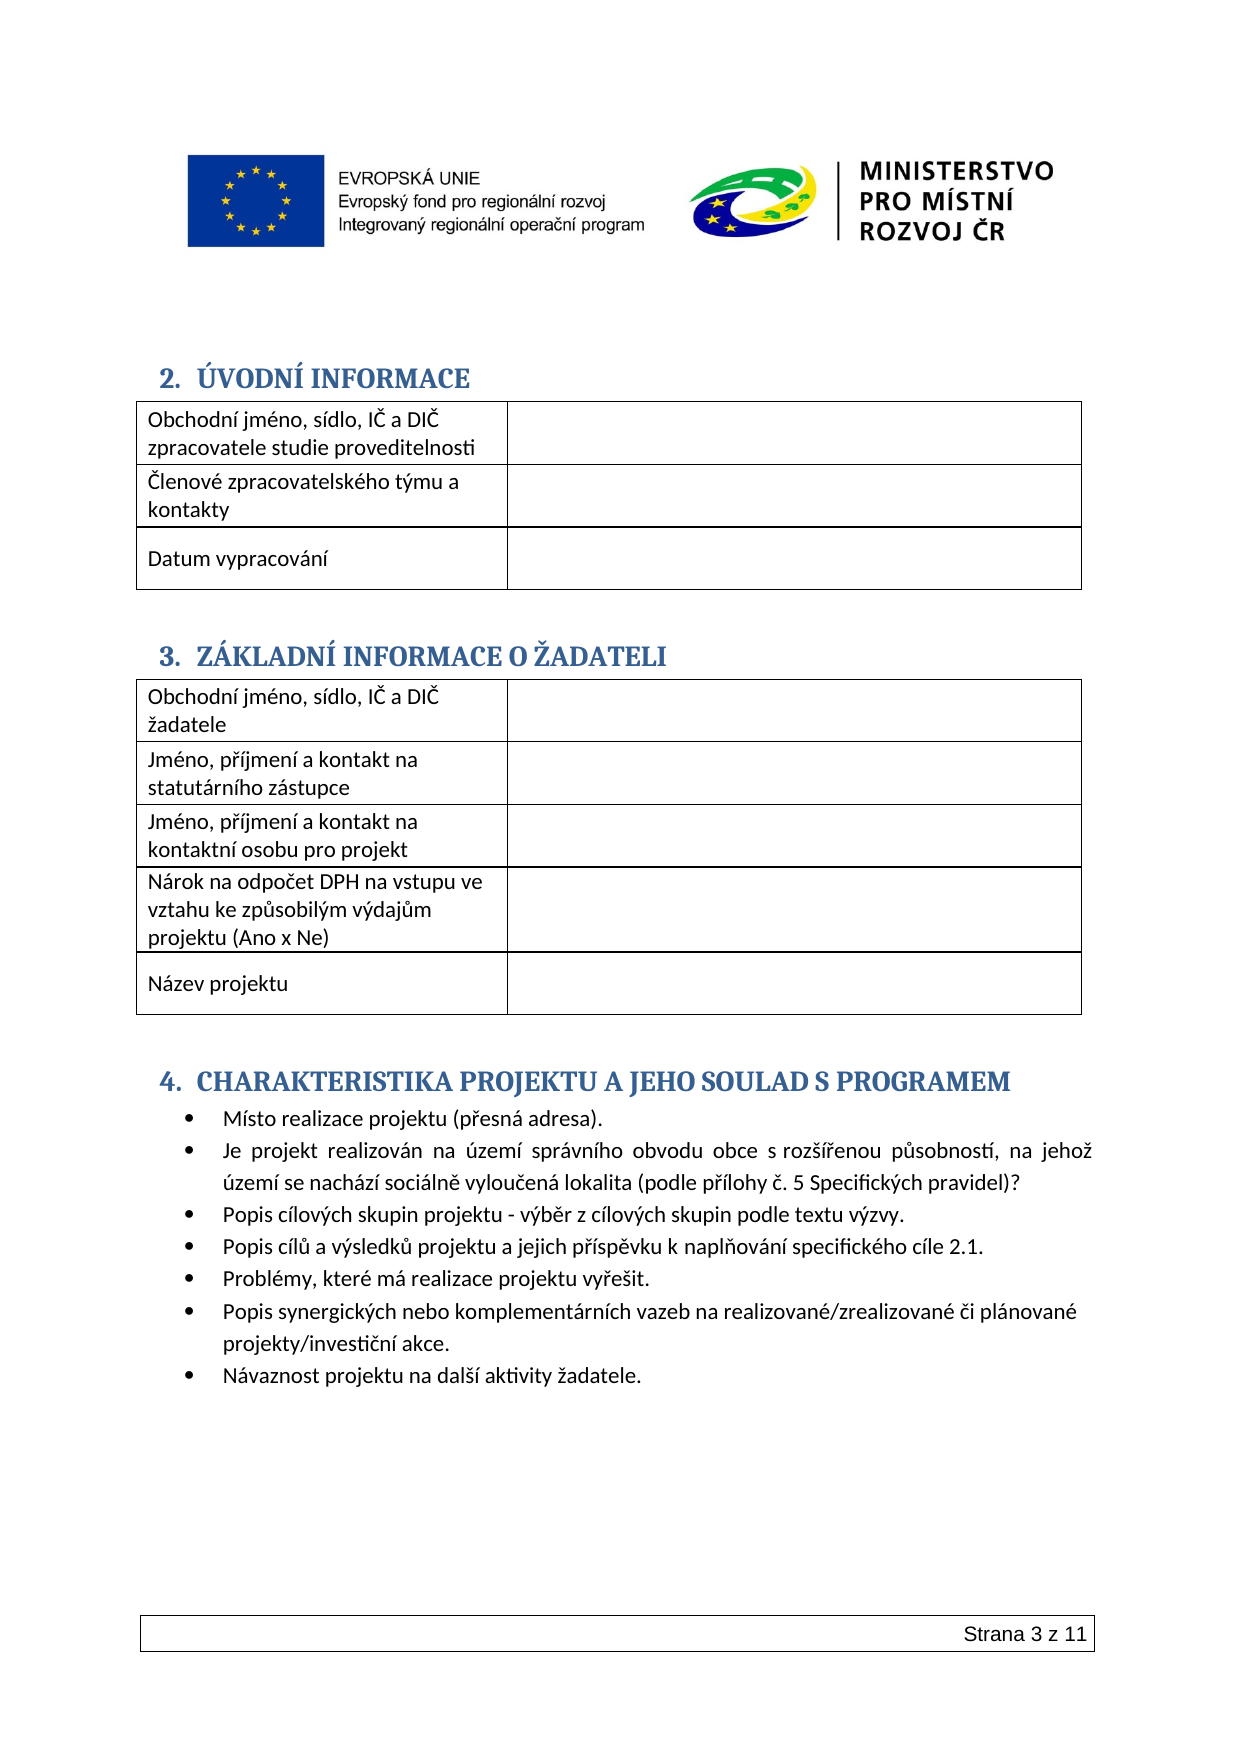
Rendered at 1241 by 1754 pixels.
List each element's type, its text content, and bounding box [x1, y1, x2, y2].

table_cell Jméno, příjmení a kontakt na kontaktní osobu pro projekt [137, 805, 507, 866]
list Popis cílových skupin projektu - výběr z cílových skupin podle textu výzvy. [185, 1200, 1093, 1228]
table_cell [508, 528, 1081, 589]
table_header [508, 402, 1081, 464]
table_cell [508, 805, 1081, 866]
table_cell Datum vypracování [137, 528, 507, 589]
table_cell [508, 868, 1081, 951]
table_cell Členové zpracovatelského týmu a kontakty [137, 465, 507, 526]
picture [157, 123, 1083, 277]
list Místo realizace projektu (přesná adresa). [185, 1104, 1093, 1132]
list Je projekt realizován na území správního obvodu obce s rozšířenou působností, na jehož území se nachází sociálně vyloučená lokalita (podle přílohy č. 5 Specifických pravidel)? [185, 1136, 1093, 1196]
table_header Obchodní jméno, sídlo, IČ a DIČ žadatele [137, 680, 507, 741]
table_cell [508, 742, 1081, 804]
table_cell Nárok na odpočet DPH na vstupu ve vztahu ke způsobilým výdajům projektu (Ano x Ne) [137, 868, 507, 951]
table_header [508, 680, 1081, 741]
subtitle Charakteristika projektu a jeho soulad s programem [159, 1065, 1093, 1099]
table_cell [508, 465, 1081, 526]
subtitle ZÁKLADNÍ INFORMACE O ŽADATELI [159, 640, 1093, 673]
table_header Obchodní jméno, sídlo, IČ a DIČ zpracovatele studie proveditelnosti [137, 402, 507, 464]
list Problémy, které má realizace projektu vyřešit. [185, 1264, 1093, 1293]
table_cell [508, 953, 1081, 1014]
list Popis cílů a výsledků projektu a jejich příspěvku k naplňování specifického cíle 2.1. [185, 1232, 1093, 1260]
subtitle ÚVODNÍ INFORMACE [159, 363, 1093, 396]
list Návaznost projektu na další aktivity žadatele. [185, 1361, 1093, 1389]
table_cell Název projektu [137, 953, 507, 1014]
list Popis synergických nebo komplementárních vazeb na realizované/zrealizované či plánované projekty/investiční akce. [185, 1297, 1093, 1357]
table_cell Jméno, příjmení a kontakt na statutárního zástupce [137, 742, 507, 804]
